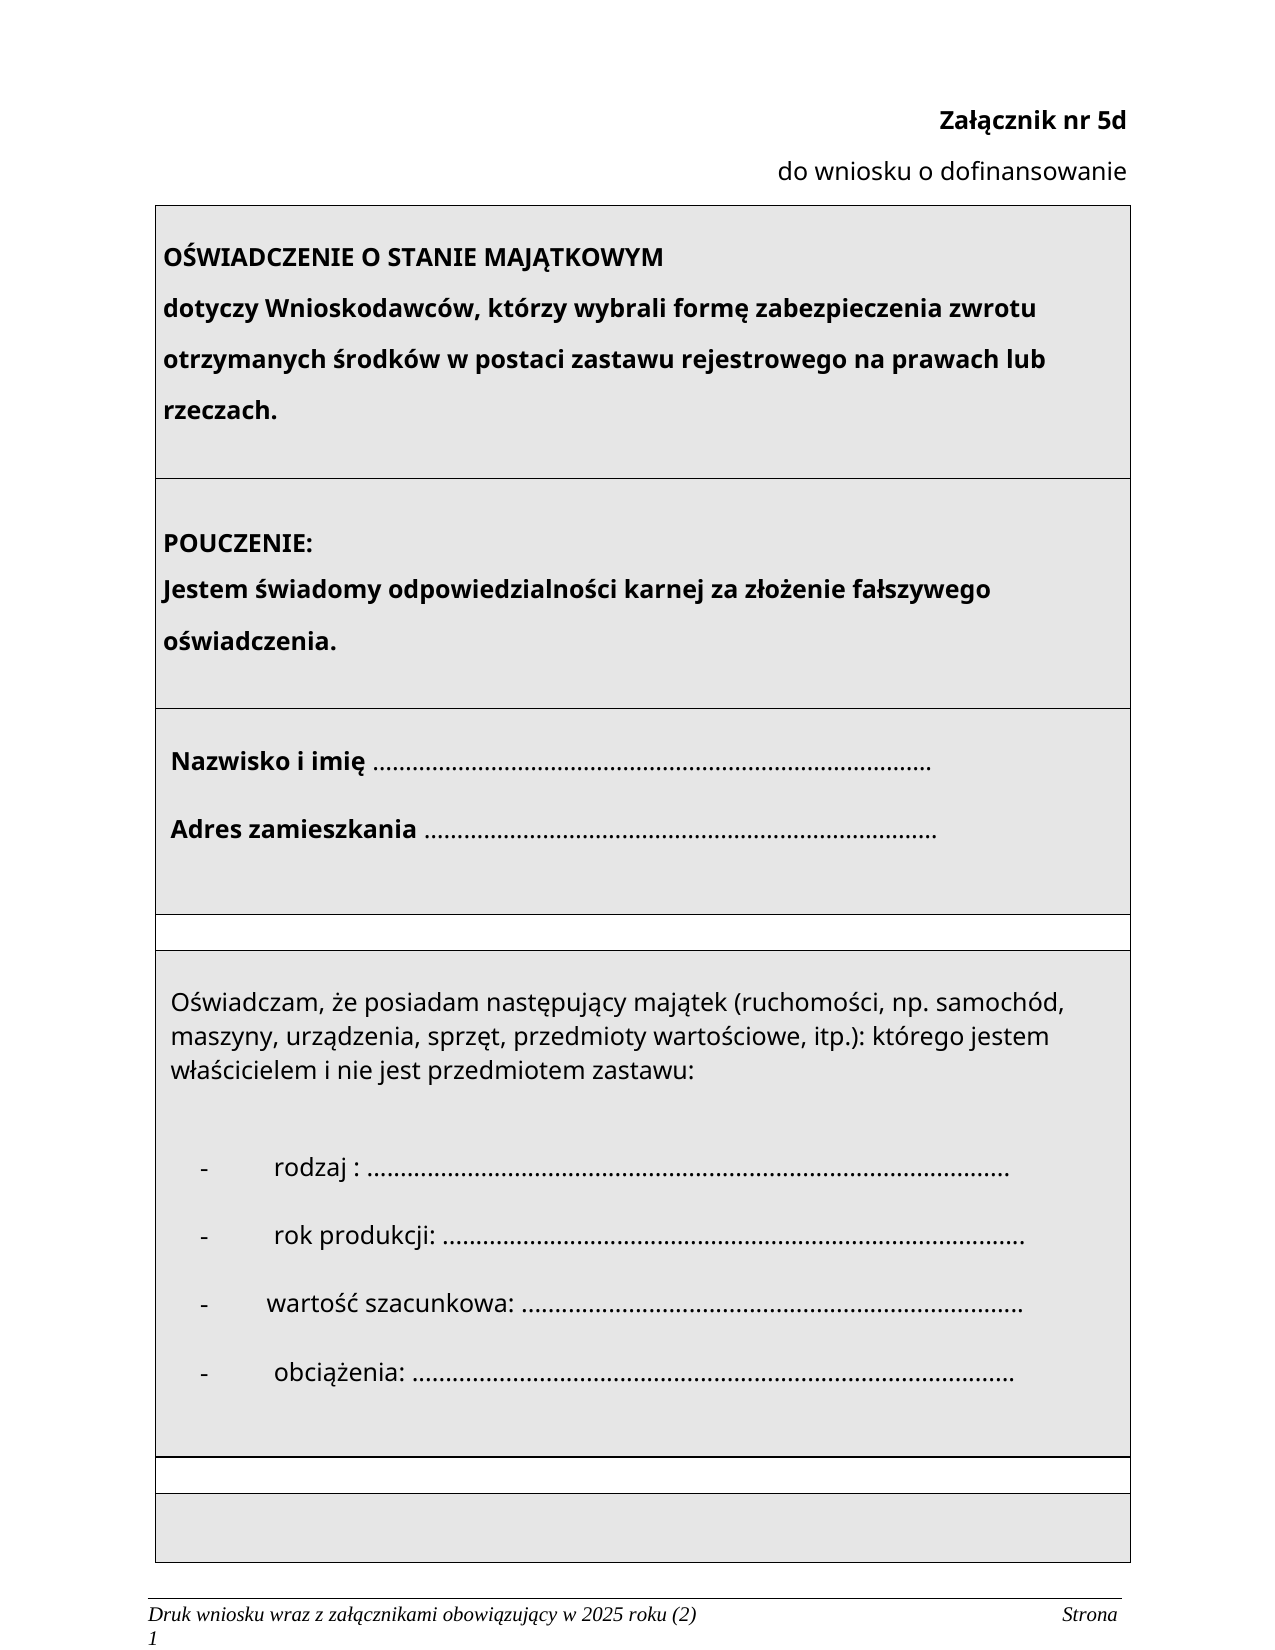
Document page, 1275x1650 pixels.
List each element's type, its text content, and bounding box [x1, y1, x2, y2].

table_header OŚWIADCZENIE O STANIE MAJĄTKOWYM dotyczy Wnioskodawców, którzy wybrali formę zabezpieczenia zwrotu otrzymanych środków w postaci zastawu rejestrowego na prawach lub rzeczach. [156, 206, 1130, 478]
text Załącznik nr 5d [260, 103, 1127, 137]
table_cell Oświadczam, że posiadam następujący majątek (ruchomości, np. samochód, maszyny, urządzenia, sprzęt, przedmioty wartościowe, itp.): którego jestem właścicielem i nie jest przedmiotem zastawu: rodzaj : ................................................................................................ rok produkcji: ....................................................................................... wartość szacunkowa: ........................................................................... obciążenia: .......................................................................................... [156, 951, 1130, 1456]
table_cell POUCZENIE: Jestem świadomy odpowiedzialności karnej za złożenie fałszywego oświadczenia. [156, 479, 1130, 708]
table_cell [156, 1458, 1130, 1492]
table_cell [156, 1494, 1130, 1562]
table_cell Nazwisko i imię …………………………………………………………………………. Adres zamieszkania …………………………………………………………………… [156, 709, 1130, 914]
text do wniosku o dofinansowanie [148, 154, 1127, 188]
table_cell [156, 915, 1130, 950]
